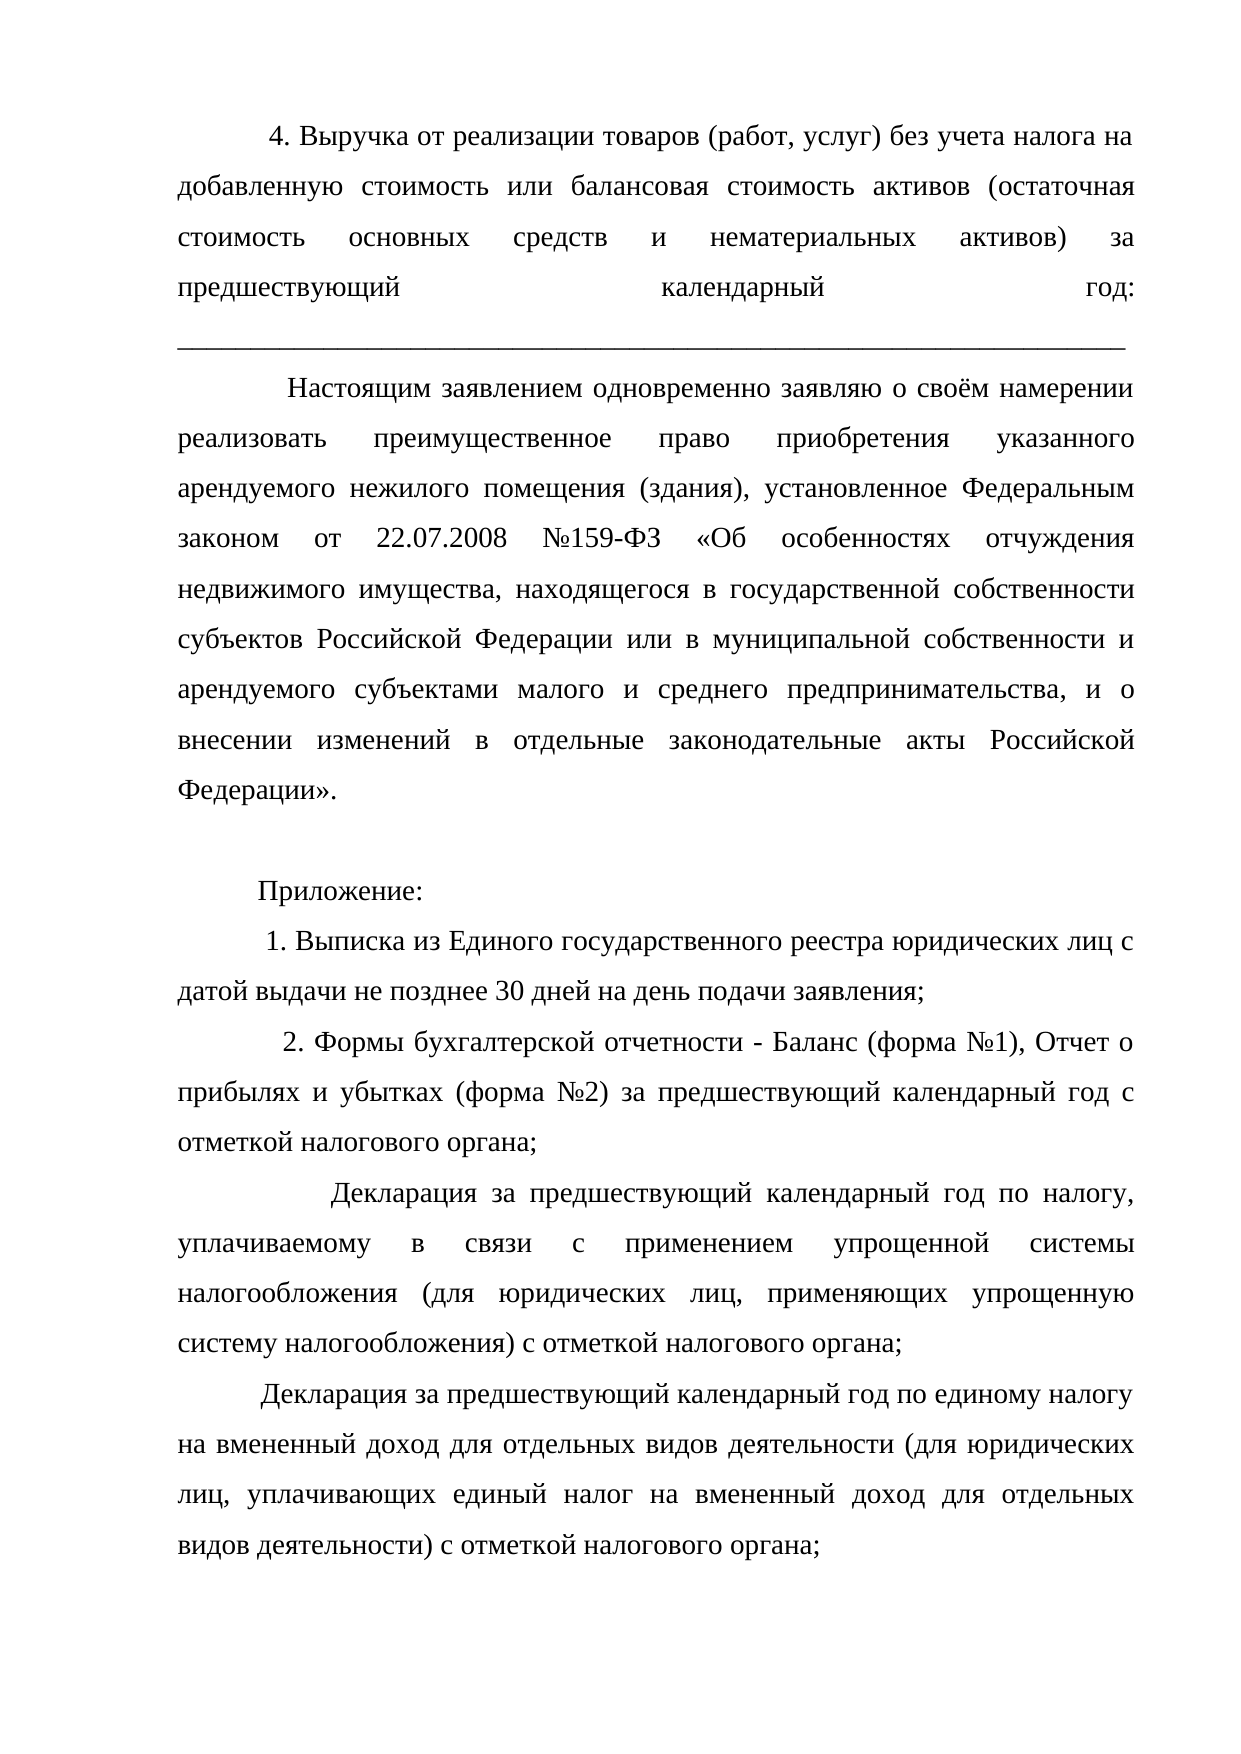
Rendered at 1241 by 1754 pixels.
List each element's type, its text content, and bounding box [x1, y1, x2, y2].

text Декларация за предшествующий календарный год по налогу, уплачиваемому в связи с применением упрощенной системы налогообложения (для юридических лиц, применяющих упрощенную систему налогообложения) с отметкой налогового органа; [177, 1175, 1135, 1359]
text Приложение: [177, 873, 1135, 906]
text 2. Формы бухгалтерской отчетности - Баланс (форма №1), Отчет о прибылях и убытках (форма №2) за предшествующий календарный год с отметкой налогового органа; [177, 1024, 1135, 1158]
text 4. Выручка от реализации товаров (работ, услуг) без учета налога на добавленную стоимость или балансовая стоимость активов (остаточная стоимость основных средств и нематериальных активов) за предшествующий календарный год: _________________________________________________________________ [177, 118, 1135, 353]
text Декларация за предшествующий календарный год по единому налогу на вмененный доход для отдельных видов деятельности (для юридических лиц, уплачивающих единый налог на вмененный доход для отдельных видов деятельности) с отметкой налогового органа; [177, 1376, 1135, 1560]
text Настоящим заявлением одновременно заявляю о своём намерении реализовать преимущественное право приобретения указанного арендуемого нежилого помещения (здания), установленное Федеральным законом от 22.07.2008 №159-ФЗ «Об особенностях отчуждения недвижимого имущества, находящегося в государственной собственности субъектов Российской Федерации или в муниципальной собственности и арендуемого субъектами малого и среднего предпринимательства, и о внесении изменений в отдельные законодательные акты Российской Федерации». [177, 370, 1135, 806]
text 1. Выписка из Единого государственного реестра юридических лиц с датой выдачи не позднее 30 дней на день подачи заявления; [177, 923, 1135, 1007]
